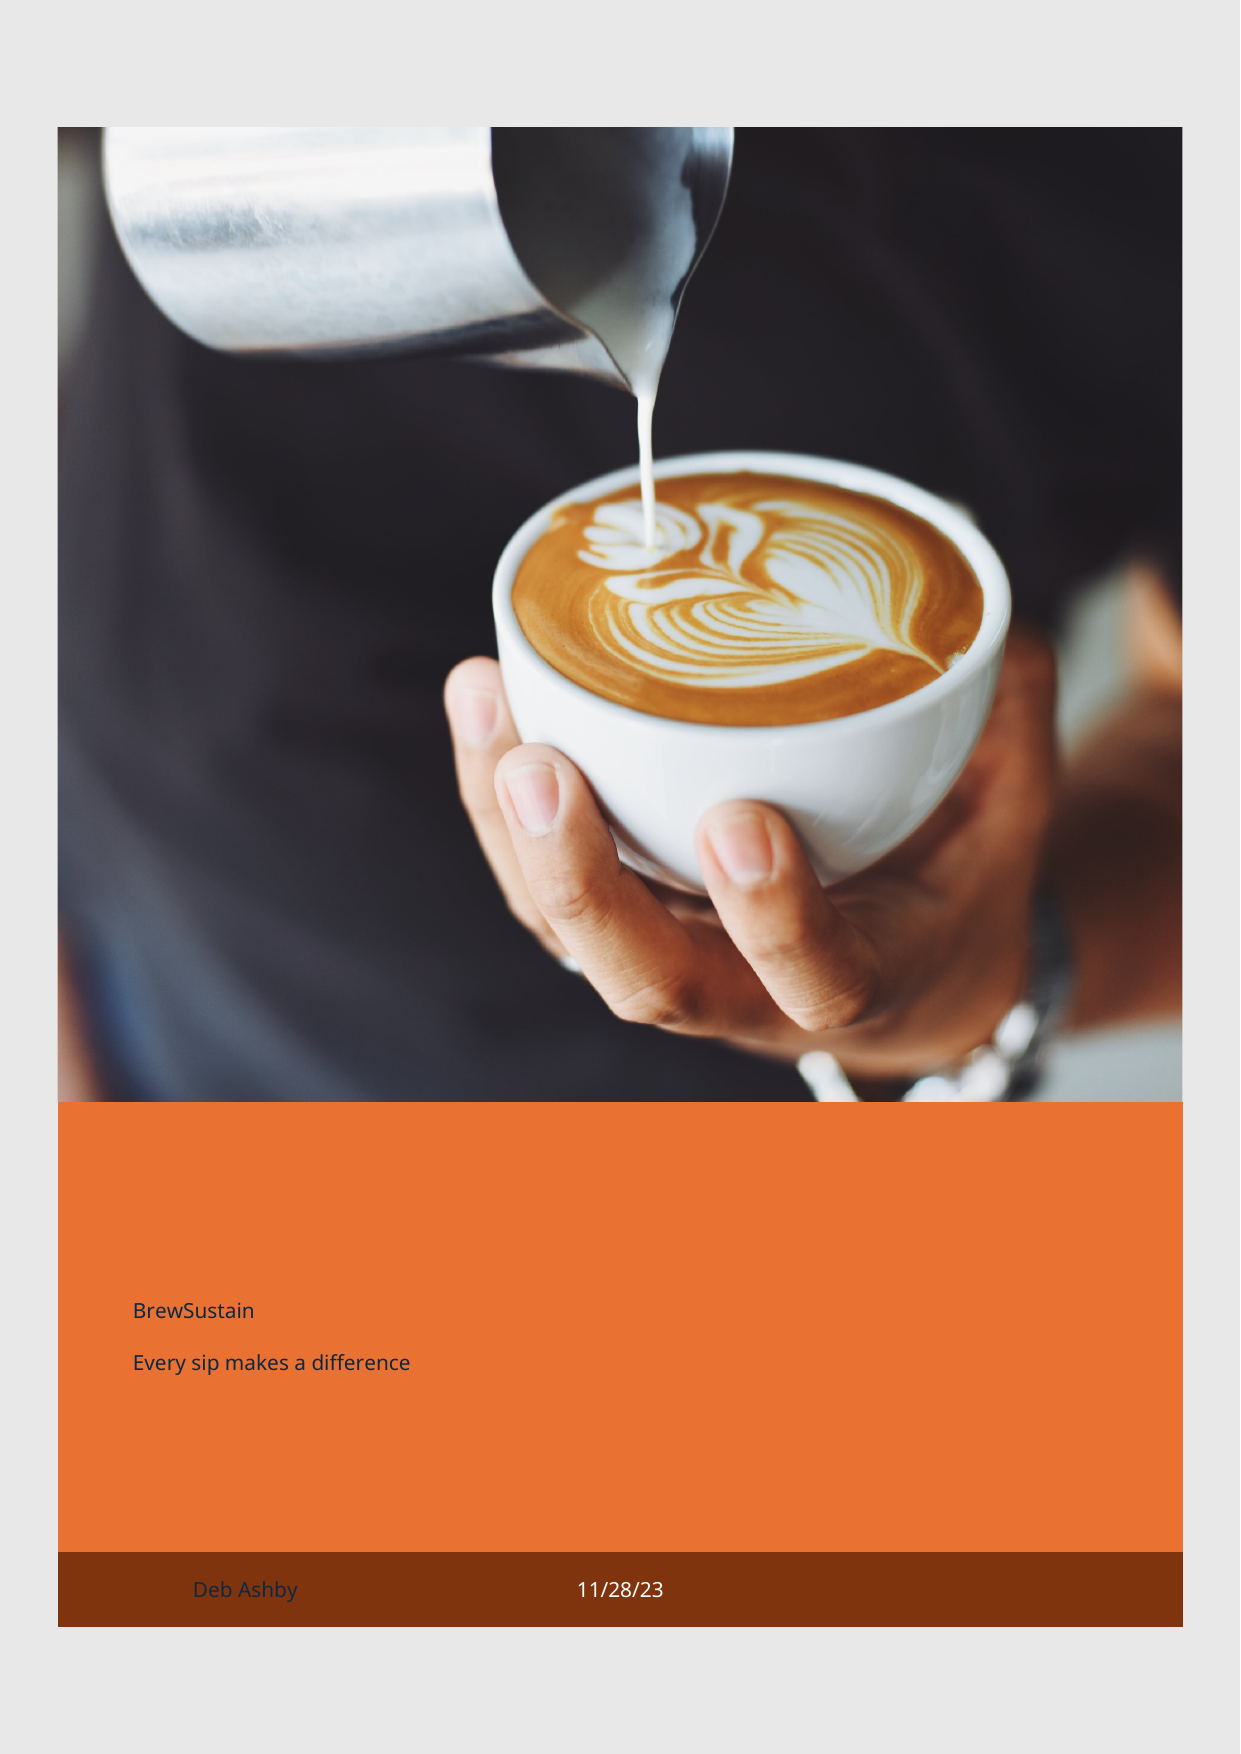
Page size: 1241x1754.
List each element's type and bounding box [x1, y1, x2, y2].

picture [57, 127, 1183, 1102]
